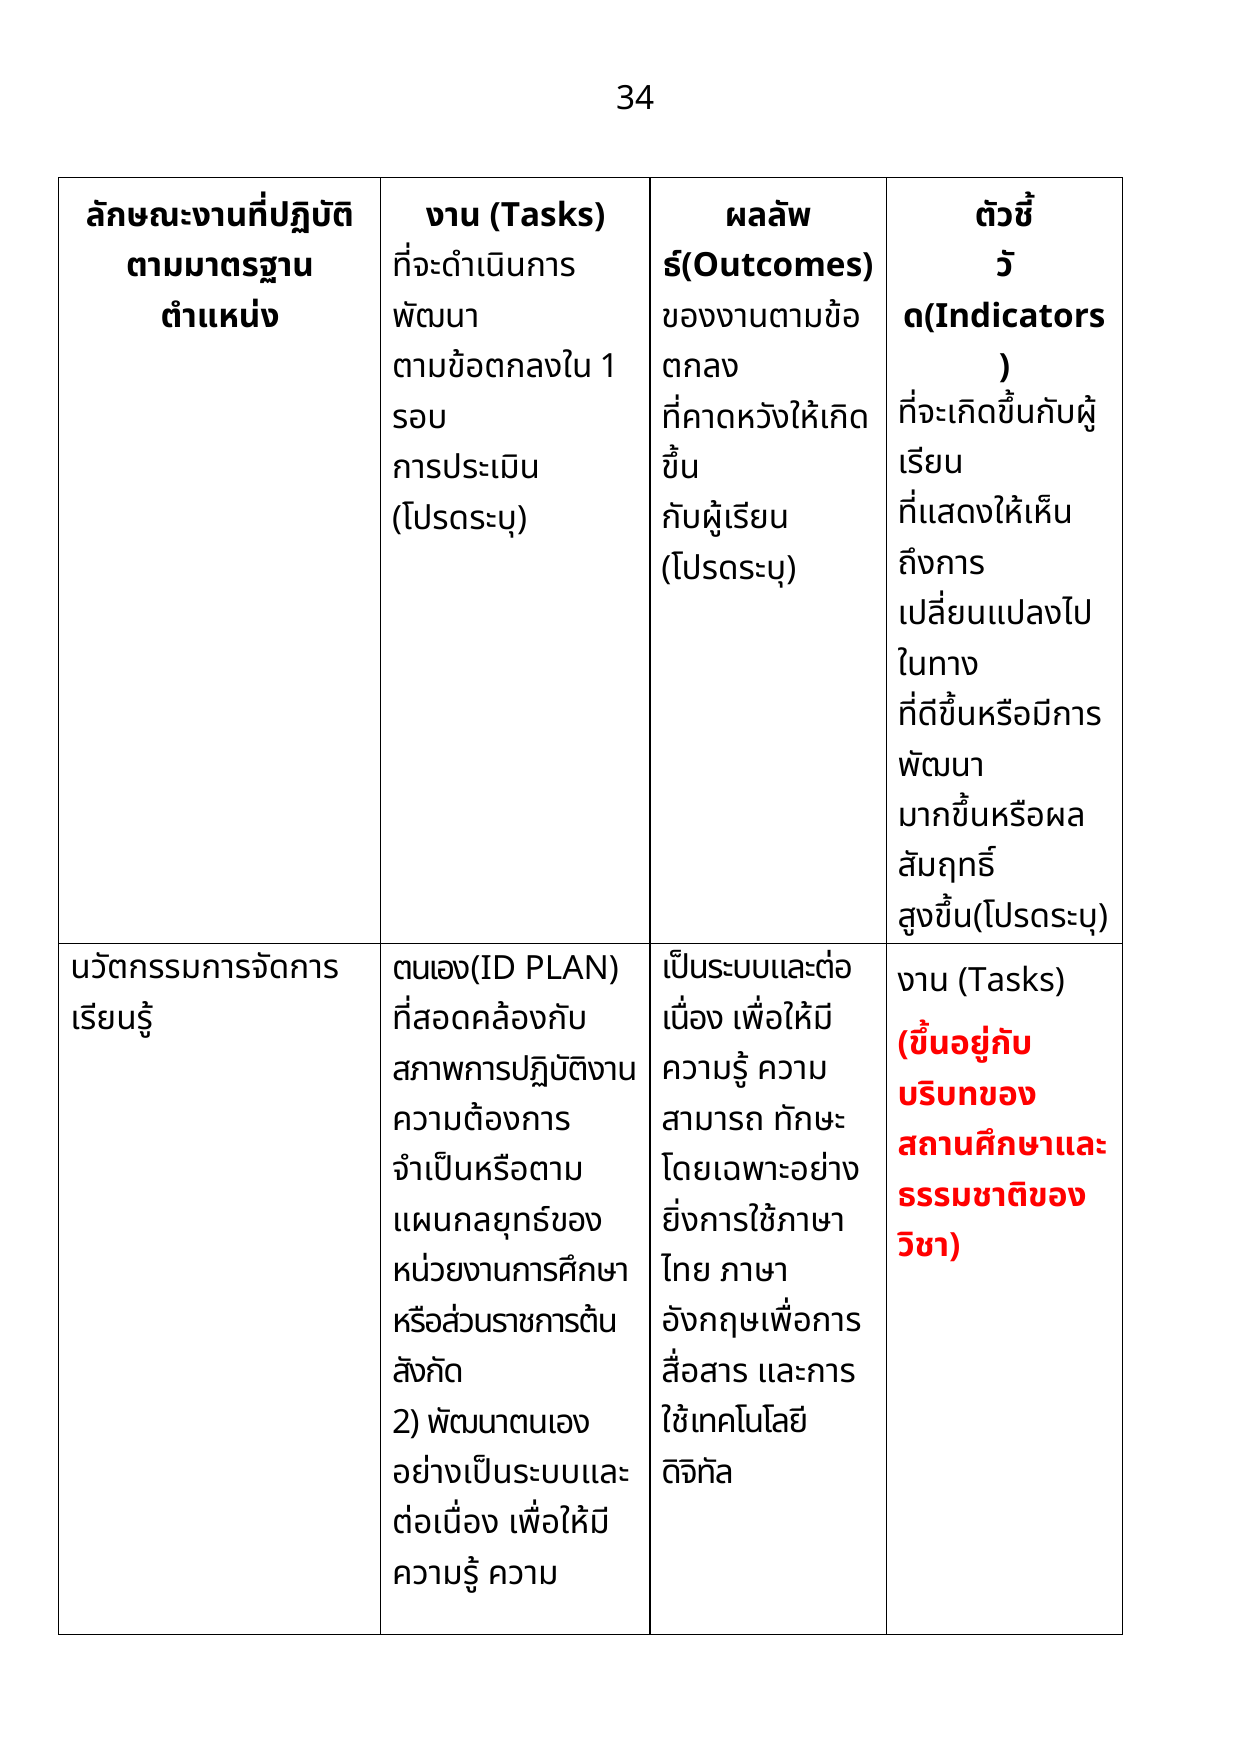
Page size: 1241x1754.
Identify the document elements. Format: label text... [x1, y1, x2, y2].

table_cell จากวิธีการดำเนินการเกิดผลลัพธ์อะไรกับผู้เรียน (ตัวอย่าง) 1)ผู้เรียนมีคุณภาพ เนื่องจากครูนำความรู้ ความสามารถที่ได้จากการพัฒนาตนเอง มาเนื้อหาวิชาและวิธีการสอน 2)ผู้เรียนมีคุณภาพ เนื่องจากครูเข้ารับพัฒนาอย่างเป็นระบบและต่อเนื่อง เพื่อให้มีความรู้ ความสามารถ ทักษะ โดยเฉพาะอย่างยิ่งการใช้ภาษาไทย ภาษาอังกฤษเพื่อการสื่อสาร และการใช้เทคโนโลยีดิจิทัล [651, 944, 886, 1634]
table_header ผลลัพธ์(Outcomes) ของงานตามข้อตกลง ที่คาดหวังให้เกิดขึ้น กับผู้เรียน (โปรดระบุ) [651, 178, 886, 942]
table_cell 3.1 พัฒนาตนเองอย่างเป็นระบบและต่อเนื่อง เพื่อให้มีความรู้ ความสามารถ ทักษะ โดยเฉพาะอย่างยิ่งการใช้ภาษาไทยและภาษาอังกฤษเพื่อการสื่อสาร และการใช้เทคโนโลยีดิจิทัลเพื่อการศึกษา สมรรถนะวิชาชีพครูและความรอบรู้ในเนื้อหาวิชาและวิธีการสอน วิธีการดำเนินการ 1)จัดทำแผนพัฒนาตนเอง(ID PLAN) ที่สอดคล้องกับสภาพการปฏิบัติงานความต้องการจำเป็นหรือตามแผนกลยุทธ์ของหน่วยงานการศึกษาหรือส่วนราชการต้นสังกัด 2) พัฒนาตนเองอย่างเป็นระบบและต่อเนื่อง เพื่อให้มีความรู้ ความสามารถ ทักษะ โดยเฉพาะอย่างยิ่ง การใช้ภาษาไทยและภาษาอังกฤษเพื่อการสื่อสาร และการใช้เทคโนโลยีดิจิทัล 3. มีความรอบรู้ในเนื้อหาวิชาและวิธีการสอน [381, 944, 649, 1634]
table_header ตัวชี้วัด(Indicators) ที่จะเกิดขึ้นกับผู้เรียน ที่แสดงให้เห็นถึงการเปลี่ยนแปลงไปในทาง ที่ดีขึ้นหรือมีการพัฒนา มากขึ้นหรือผลสัมฤทธิ์ สูงขึ้น(โปรดระบุ) [887, 178, 1122, 942]
table_header งาน (Tasks) ที่จะดำเนินการพัฒนา ตามข้อตกลงใน1 รอบ การประเมิน (โปรดระบุ) [381, 178, 649, 942]
table_cell 3. ด้านการพัฒนาตนเองและวิชาชีพ ลักษณะงานที่เสนอให้ครอบคลุมถึงการพัฒนาตนเองอย่างเป็นระบบและต่อเนื่อง การมีส่วนร่วมในการแลกเปลี่ยนเรียนรู้ทางวิชาชีพเพื่อพัฒนาการจัดการเรียนรู้และการนำความรู้ความสามารถทักษะที่ได้จากการพัฒนาตนเองและวิชาชีพมาใช้ในการพัฒนาการจัดการเรียนรู้ การพัฒนาคุณภาพผู้เรียน และการพัฒนานวัตกรรมการจัดการเรียนรู้ [59, 944, 380, 1634]
table_header ลักษณะงานที่ปฏิบัติ ตามมาตรฐานตำแหน่ง [59, 178, 380, 942]
table_cell 1)ผู้เรียนมีพัฒนา ด้าน............ดีขึ้น 2)ผู้เรียนมีผลสัมฤทธิ์ทางการเรียนในรายวิชา......................สูงขึ้น ร้อยละ...........และเป็นไปตามค่าเป้าหมายของสถานศึกษา ทั้งนี้ ให้สอดคล้องกับ งาน (Tasks) (ขึ้นอยู่กับบริบทของสถานศึกษาและธรรมชาติของวิชา) [887, 944, 1122, 1634]
